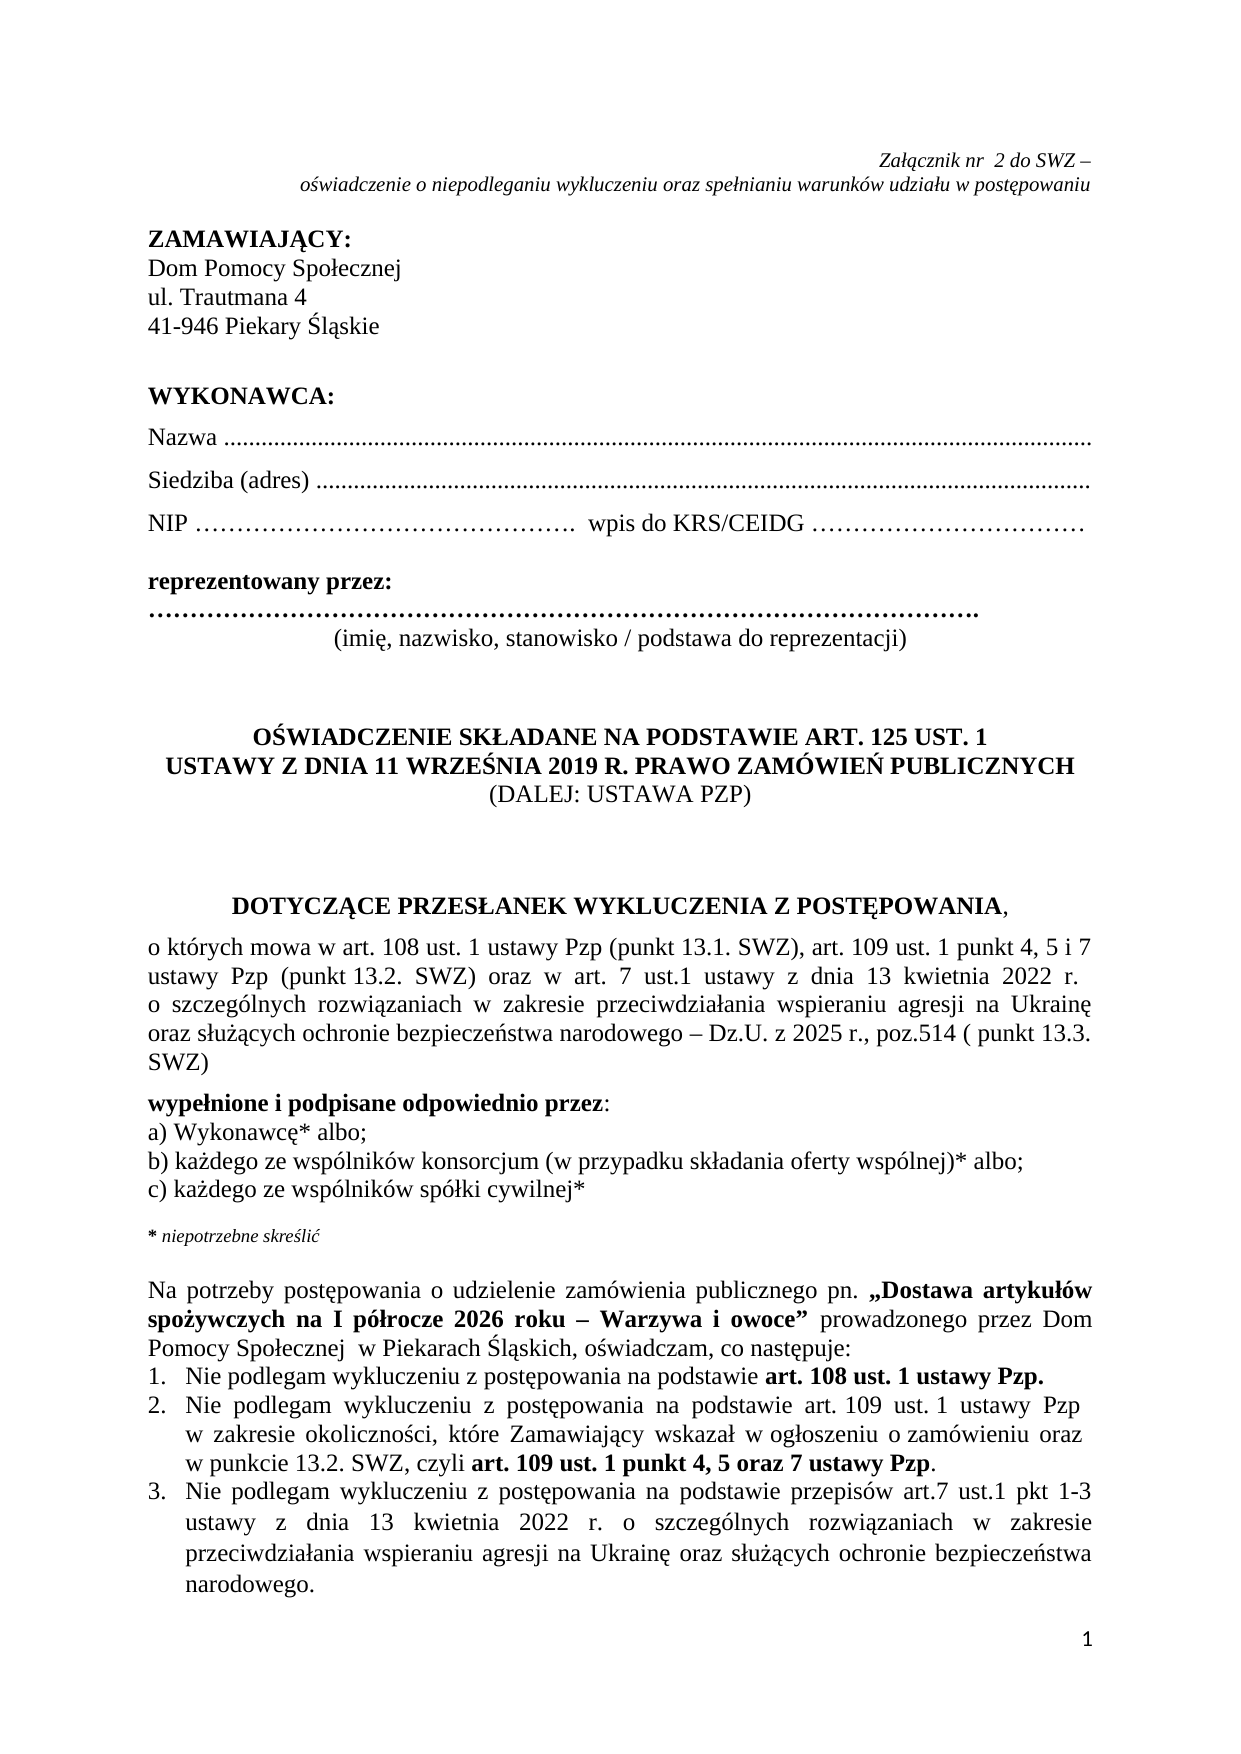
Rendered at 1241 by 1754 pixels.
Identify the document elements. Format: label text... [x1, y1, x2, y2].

text a) Wykonawcę* albo; [148, 1117, 1093, 1146]
text Na potrzeby postępowania o udzielenie zamówienia publicznego pn. „Dostawa artykułów spożywczych na I półrocze 2026 roku – Warzywa i owoce” prowadzonego przez Dom Pomocy Społecznej w Piekarach Śląskich, oświadczam, co następuje: [148, 1275, 1093, 1361]
text OŚWIADCZENIE SKŁADANE NA PODSTAWIE ART. 125 UST. 1 [148, 722, 1093, 751]
text DOTYCZĄCE PRZESŁANEK WYKLUCZENIA Z POSTĘPOWANIA, [148, 891, 1093, 919]
text * niepotrzebne skreślić [148, 1225, 1093, 1246]
text (imię, nazwisko, stanowisko / podstawa do reprezentacji) [148, 623, 1093, 652]
text USTAWY Z DNIA 11 WRZEŚNIA 2019 R. PRAWO ZAMÓWIEŃ PUBLICZNYCH (DALEJ: USTAWA PZP) [148, 751, 1093, 808]
list Nie podlegam wykluczeniu z postępowania na podstawie przepisów art.7 ust.1 pkt 1-3 ustawy z dnia 13 kwietnia 2022 r. o szczególnych rozwiązaniach w zakresie przeciwdziałania wspieraniu agresji na Ukrainę oraz służących ochronie bezpieczeństwa narodowego. [148, 1476, 1093, 1598]
list Nie podlegam wykluczeniu z postępowania na podstawie art. 108 ust. 1 ustawy Pzp. [148, 1361, 1093, 1390]
text b) każdego ze wspólników konsorcjum (w przypadku składania oferty wspólnej)* albo; [148, 1146, 1093, 1174]
text ul. Trautmana 4 [148, 282, 1093, 311]
text wypełnione i podpisane odpowiednio przez: [148, 1088, 1093, 1117]
text Siedziba (adres) ............................................................................................................................ [148, 465, 1093, 494]
text Nazwa ........................................................................................................................................... [148, 422, 1093, 451]
list Nie podlegam wykluczeniu z postępowania na podstawie art. 109 ust. 1 ustawy Pzp w zakresie okoliczności, które Zamawiający wskazał w ogłoszeniu o zamówieniu oraz w punkcie 13.2. SWZ, czyli art. 109 ust. 1 punkt 4, 5 oraz 7 ustawy Pzp. [148, 1390, 1093, 1476]
text oświadczenie o niepodleganiu wykluczeniu oraz spełnianiu warunków udziału w postępowaniu [148, 172, 1093, 196]
text 41-946 Piekary Śląskie [148, 311, 1093, 339]
text NIP ………………………………………. wpis do KRS/CEIDG …………………………… [148, 508, 1093, 537]
text c) każdego ze wspólników spółki cywilnej* [148, 1174, 1093, 1203]
text ZAMAWIAJĄCY: [148, 224, 1093, 253]
text o których mowa w art. 108 ust. 1 ustawy Pzp (punkt 13.1. SWZ), art. 109 ust. 1 punkt 4, 5 i 7 ustawy Pzp (punkt 13.2. SWZ) oraz w art. 7 ust.1 ustawy z dnia 13 kwietnia 2022 r. o szczególnych rozwiązaniach w zakresie przeciwdziałania wspieraniu agresji na Ukrainę oraz służących ochronie bezpieczeństwa narodowego – Dz.U. z 2025 r., poz.514 ( punkt 13.3. SWZ) [148, 932, 1093, 1076]
text WYKONAWCA: [148, 381, 1093, 409]
text reprezentowany przez: ………………………………………………………………………………………. [148, 566, 1093, 623]
text Dom Pomocy Społecznej [148, 253, 1093, 282]
text Załącznik nr 2 do SWZ – [148, 148, 1093, 172]
